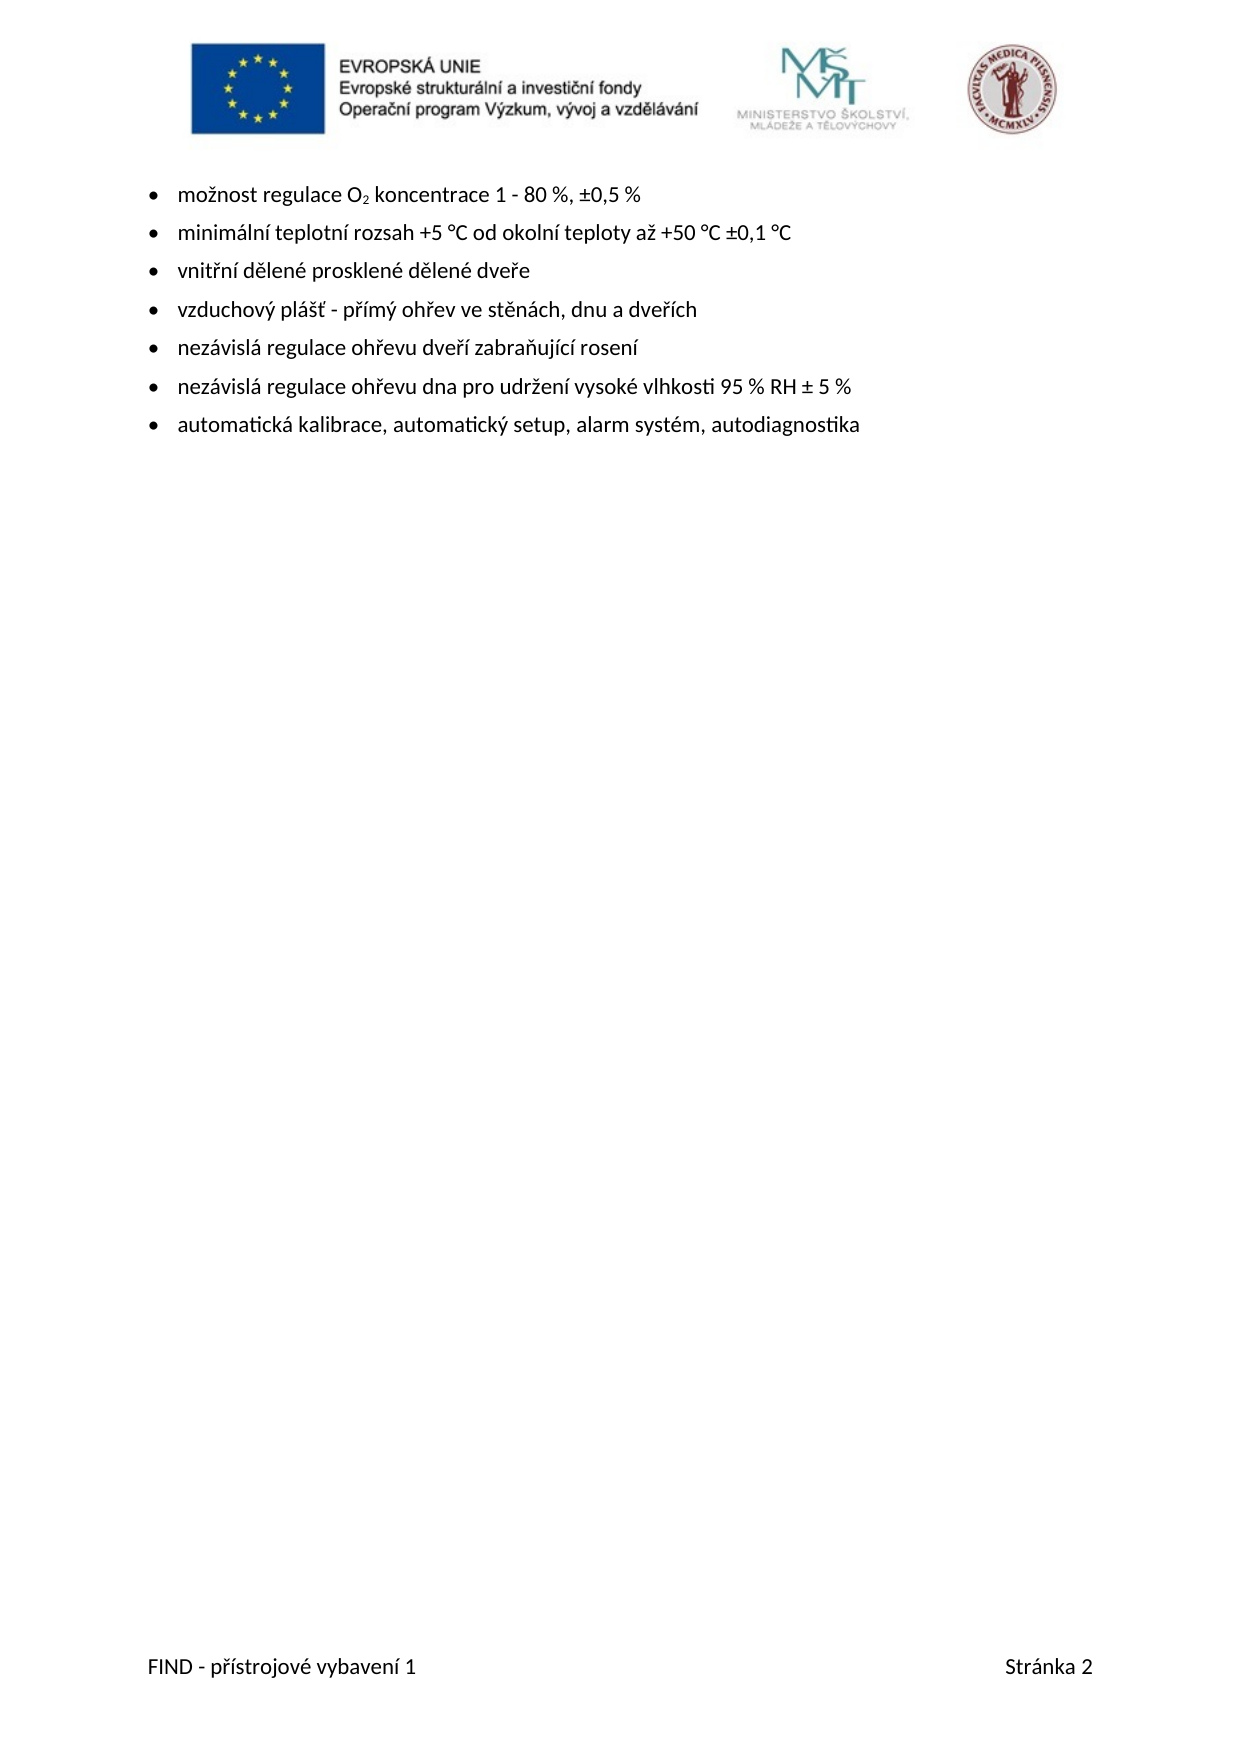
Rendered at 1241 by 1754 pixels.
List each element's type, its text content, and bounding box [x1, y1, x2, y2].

text • vnitřní dělené prosklené dělené dveře [148, 257, 1093, 284]
text • možnost regulace O2 koncentrace 1 - 80 %, ±0,5 % [148, 180, 1093, 208]
text • automatická kalibrace, automatický setup, alarm systém, autodiagnostika [148, 410, 1093, 438]
text • minimální teplotní rozsah +5 °C od okolní teploty až +50 °C ±0,1 °C [148, 218, 1093, 246]
picture [147, 0, 1093, 180]
text • nezávislá regulace ohřevu dna pro udržení vysoké vlhkosti 95 % RH ± 5 % [148, 372, 1093, 400]
text • vzduchový plášť - přímý ohřev ve stěnách, dnu a dveřích [148, 295, 1093, 323]
text • nezávislá regulace ohřevu dveří zabraňující rosení [148, 333, 1093, 361]
